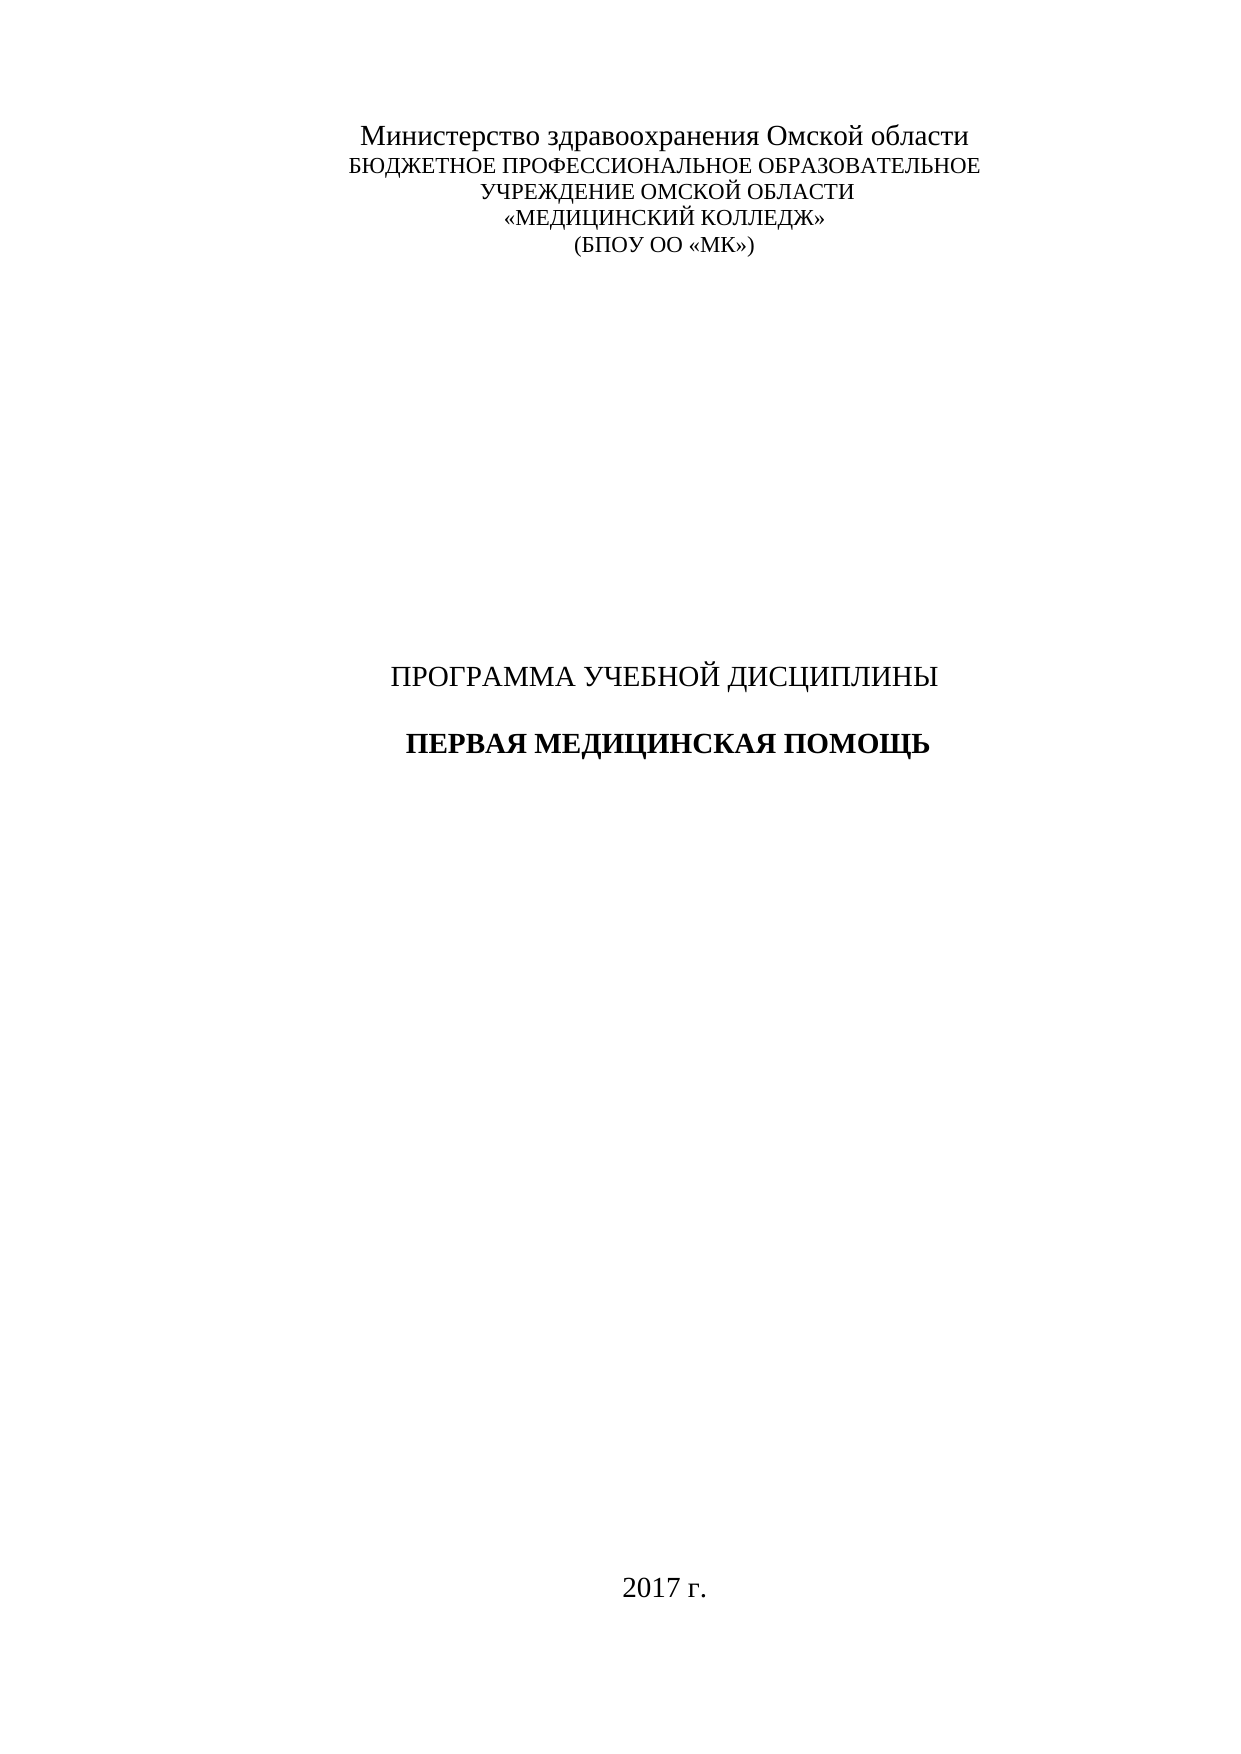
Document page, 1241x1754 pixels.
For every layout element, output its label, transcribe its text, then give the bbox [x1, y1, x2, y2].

text ПРОГРАММА УЧЕБНОЙ ДИСЦИПЛИНЫ [177, 659, 1152, 693]
text ПЕРВАЯ МЕДИЦИНСКАЯ ПОМОЩЬ [177, 727, 1152, 760]
text Министерство здравоохранения Омской области БЮДЖЕТНОЕ ПРОФЕССИОНАЛЬНОЕ ОБРАЗОВАТЕЛЬНОЕ [177, 118, 1152, 178]
text 2017 г. [177, 1570, 1152, 1603]
text (БПОУ ОО «МК») [177, 231, 1152, 257]
text «МЕДИЦИНСКИЙ КОЛЛЕДЖ» [177, 204, 1152, 231]
text УЧРЕЖДЕНИЕ ОМСКОЙ ОБЛАСТИ [177, 178, 1152, 204]
